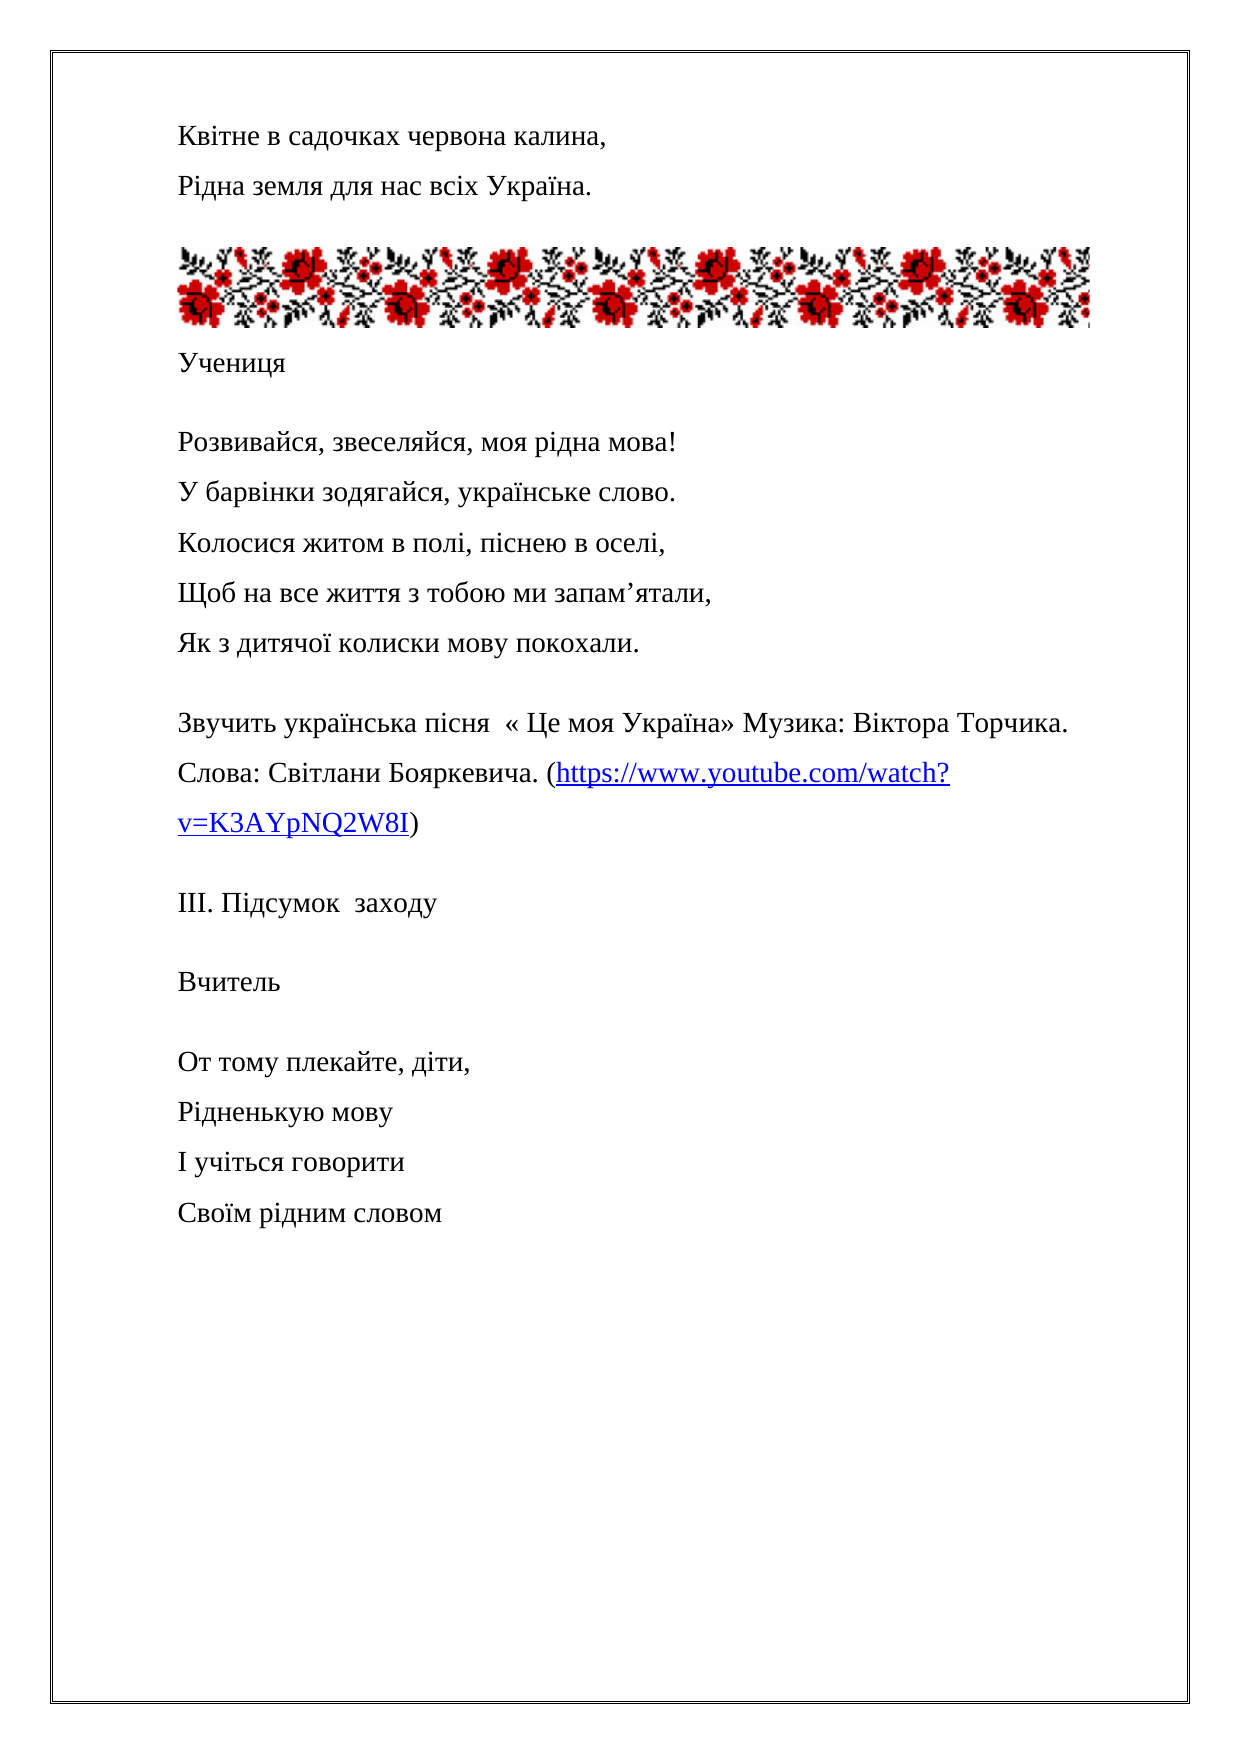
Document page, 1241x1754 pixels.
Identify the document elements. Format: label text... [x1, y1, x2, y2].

text Звучить українська пісня « Це моя Україна» Музика: Віктора Торчика. Слова: Світлани Бояркевича. (https://www.youtube.com/watch?v=K3AYpNQ2W8I) [177, 705, 1152, 839]
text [177, 118, 1152, 202]
text Вчитель [177, 964, 1152, 998]
text ІІІ. Підсумок заходу [177, 885, 1152, 918]
text Розвивайся, звеселяйся, моя рідна мова! У барвінки зодягайся, українське слово. Колосися житом в полі, піснею в оселі, Щоб на все життя з тобою ми запам’ятали, Як з дитячої колиски мову покохали. [177, 424, 1152, 659]
picture [177, 247, 1090, 328]
text От тому плекайте, діти, Рідненькую мову І учіться говорити Своїм рідним словом [177, 1044, 1152, 1228]
